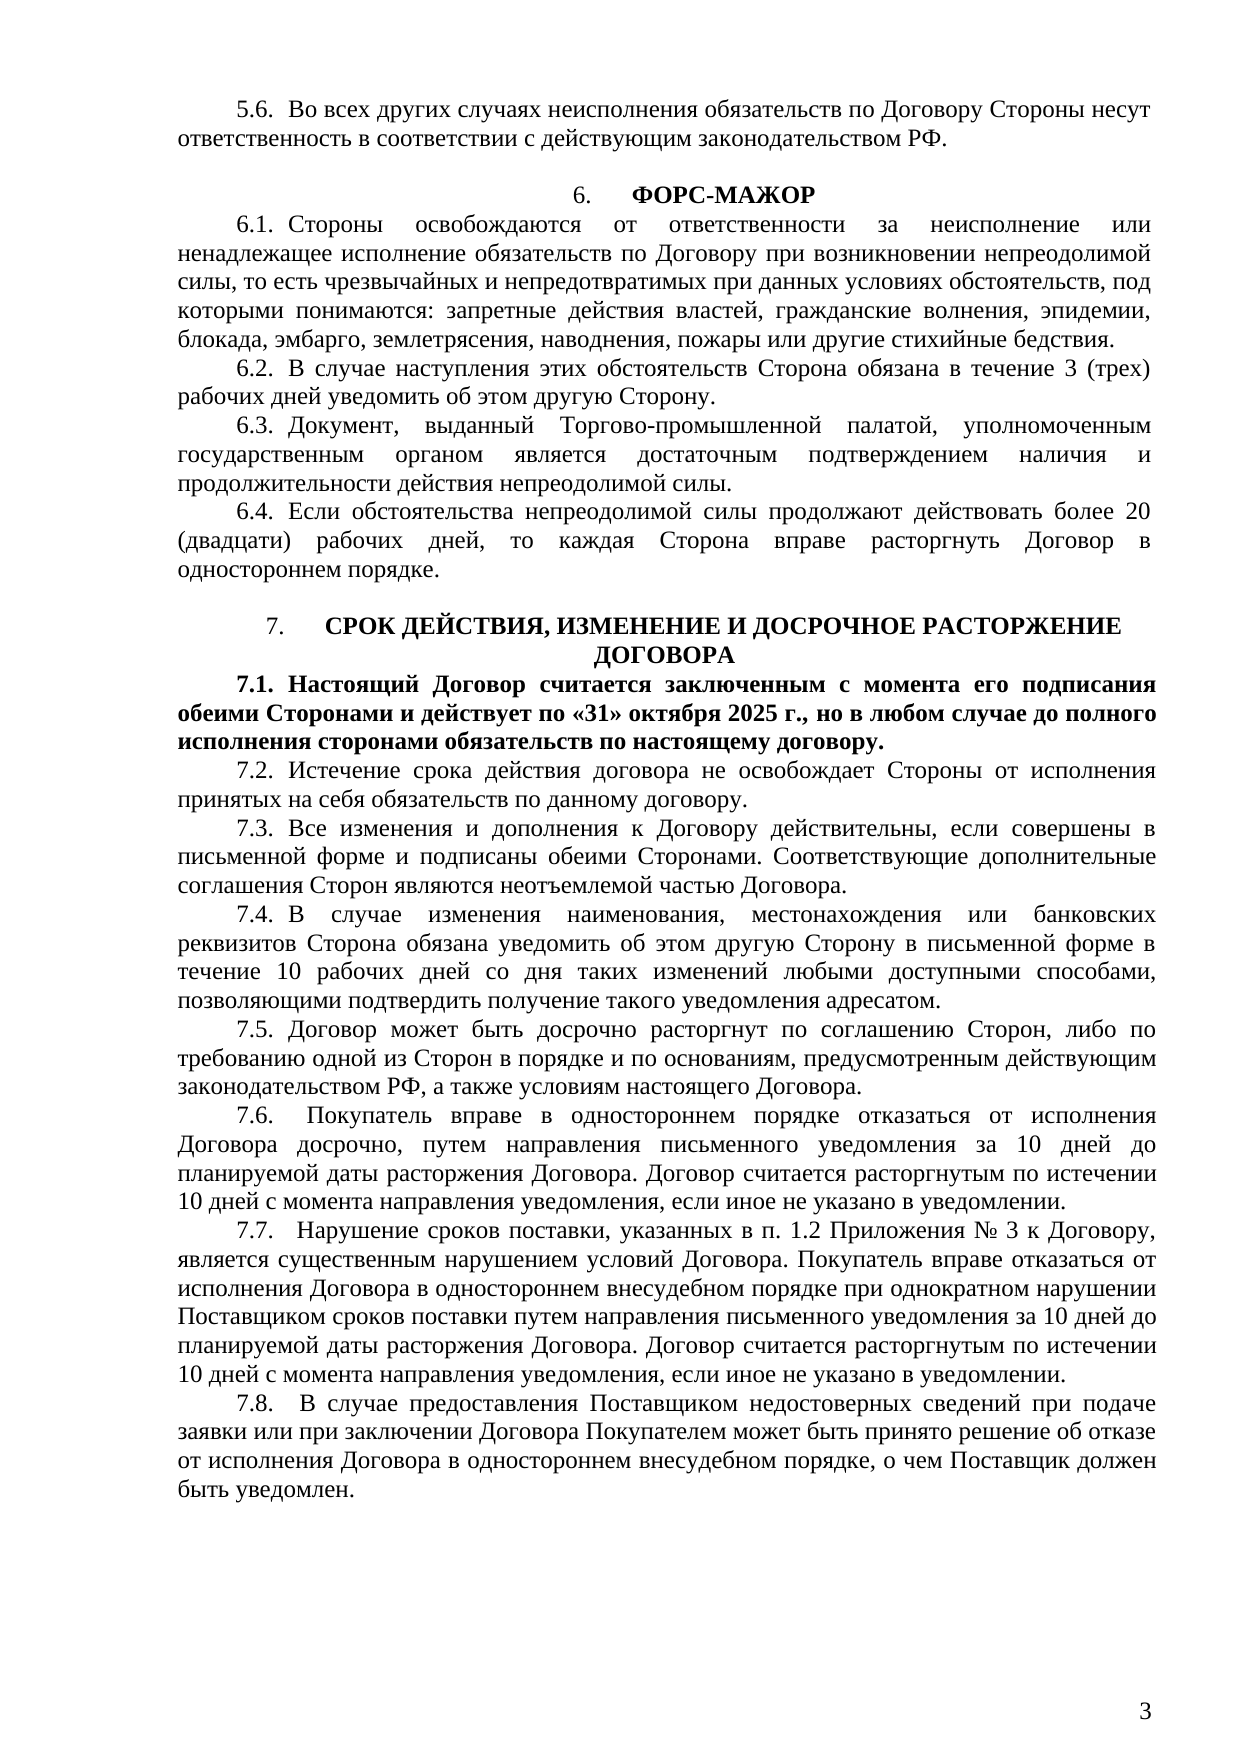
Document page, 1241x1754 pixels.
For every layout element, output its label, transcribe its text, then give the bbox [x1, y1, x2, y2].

list СРОК ДЕЙСТВИЯ, ИЗМЕНЕНИЕ И ДОСРОЧНОЕ РАСТОРЖЕНИЕ ДОГОВОРА [177, 611, 1152, 669]
list В случае наступления этих обстоятельств Сторона обязана в течение 3 (трех) рабочих дней уведомить об этом другую Сторону. [177, 353, 1152, 410]
list Покупатель вправе в одностороннем порядке отказаться от исполнения Договора досрочно, путем направления письменного уведомления за 10 дней до планируемой даты расторжения Договора. Договор считается расторгнутым по истечении 10 дней с момента направления уведомления, если иное не указано в уведомлении. [177, 1100, 1157, 1215]
list В случае предоставления Поставщиком недостоверных сведений при подаче заявки или при заключении Договора Покупателем может быть принято решение об отказе от исполнения Договора в одностороннем внесудебном порядке, о чем Поставщик должен быть уведомлен. [177, 1388, 1157, 1503]
list Истечение срока действия договора не освобождает Стороны от исполнения принятых на себя обязательств по данному договору. [177, 755, 1157, 813]
list Документ, выданный Торгово-промышленной палатой, уполномоченным государственным органом является достаточным подтверждением наличия и продолжительности действия непреодолимой силы. [177, 410, 1152, 496]
list В случае изменения наименования, местонахождения или банковских реквизитов Сторона обязана уведомить об этом другую Сторону в письменной форме в течение 10 рабочих дней со дня таких изменений любыми доступными способами, позволяющими подтвердить получение такого уведомления адресатом. [177, 899, 1157, 1014]
list Нарушение сроков поставки, указанных в п. 1.2 Приложения № 3 к Договору, является существенным нарушением условий Договора. Покупатель вправе отказаться от исполнения Договора в одностороннем внесудебном порядке при однократном нарушении Поставщиком сроков поставки путем направления письменного уведомления за 10 дней до планируемой даты расторжения Договора. Договор считается расторгнутым по истечении 10 дней с момента направления уведомления, если иное не указано в уведомлении. [177, 1215, 1157, 1388]
list Все изменения и дополнения к Договору действительны, если совершены в письменной форме и подписаны обеими Сторонами. Соответствующие дополнительные соглашения Сторон являются неотъемлемой частью Договора. [177, 813, 1157, 899]
list ФОРС-МАЖОР [177, 180, 1152, 209]
list Стороны освобождаются от ответственности за неисполнение или ненадлежащее исполнение обязательств по Договору при возникновении непреодолимой силы, то есть чрезвычайных и непредотвратимых при данных условиях обстоятельств, под которыми понимаются: запретные действия властей, гражданские волнения, эпидемии, блокада, эмбарго, землетрясения, наводнения, пожары или другие стихийные бедствия. [177, 209, 1152, 353]
list Если обстоятельства непреодолимой силы продолжают действовать более 20 (двадцати) рабочих дней, то каждая Сторона вправе расторгнуть Договор в одностороннем порядке. [177, 496, 1152, 583]
list Во всех других случаях неисполнения обязательств по Договору Стороны несут ответственность в соответствии с действующим законодательством РФ. [177, 94, 1152, 151]
list Договор может быть досрочно расторгнут по соглашению Сторон, либо по требованию одной из Сторон в порядке и по основаниям, предусмотренным действующим законодательством РФ, а также условиям настоящего Договора. [177, 1014, 1157, 1100]
list Настоящий Договор считается заключенным с момента его подписания обеими Сторонами и действует по «31» октября 2025 г., но в любом случае до полного исполнения сторонами обязательств по настоящему договору. [177, 669, 1157, 755]
